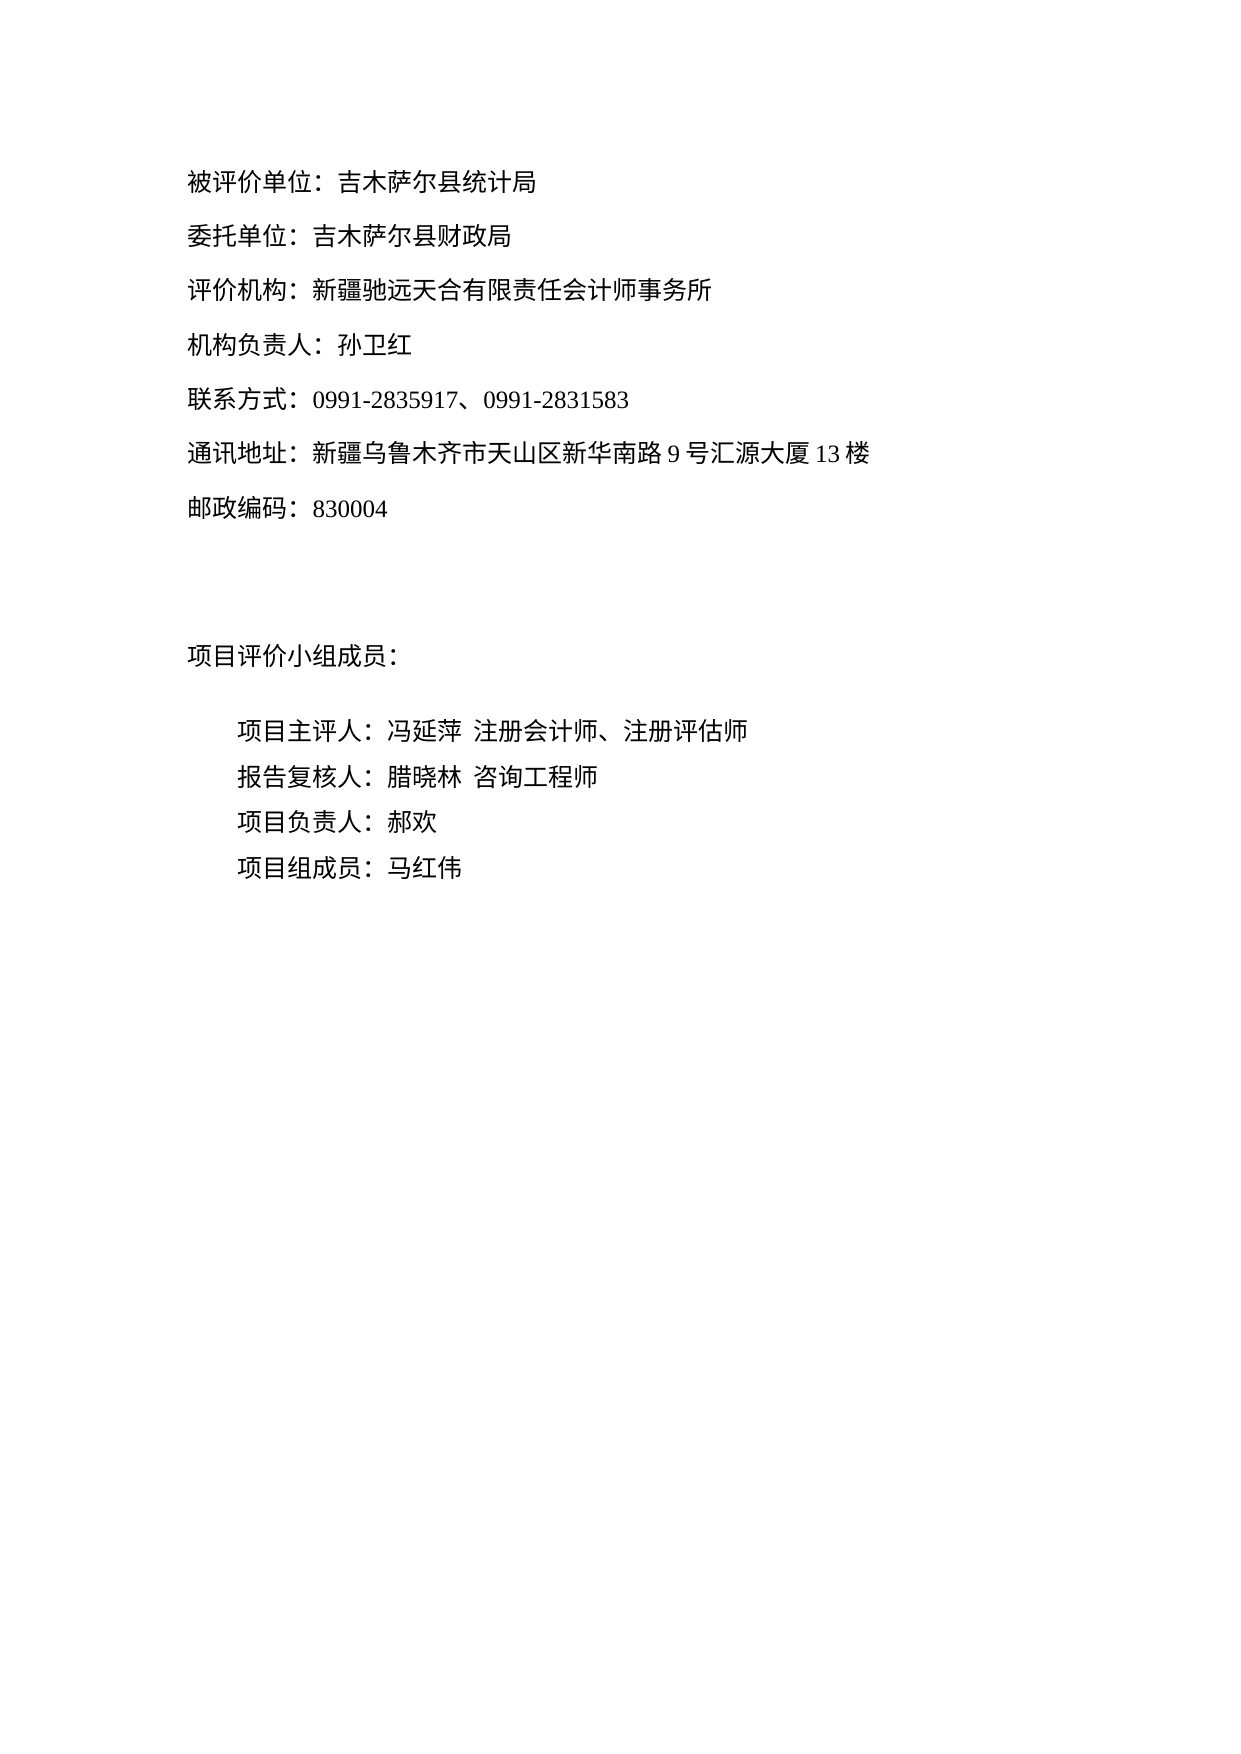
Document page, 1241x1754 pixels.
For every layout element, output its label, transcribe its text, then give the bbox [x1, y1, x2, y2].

text 项目主评人：冯延萍 注册会计师、注册评估师 [187, 703, 1053, 749]
text 项目组成员：马红伟 [187, 841, 1053, 887]
text 委托单位：吉木萨尔县财政局 [187, 216, 1053, 253]
text 评价机构：新疆驰远天合有限责任会计师事务所 [187, 271, 1053, 307]
text 通讯地址：新疆乌鲁木齐市天山区新华南路9号汇源大厦13楼 [187, 434, 1053, 470]
text 机构负责人：孙卫红 [187, 325, 1053, 361]
text 报告复核人：腊晓林 咨询工程师 [187, 749, 1053, 795]
text 邮政编码：830004 [187, 488, 1053, 524]
text 被评价单位：吉木萨尔县统计局 [187, 162, 1053, 198]
text 联系方式：0991-2835917、0991-2831583 [187, 379, 1053, 416]
text 项目负责人：郝欢 [187, 795, 1053, 841]
text 项目评价小组成员： [187, 629, 1053, 675]
